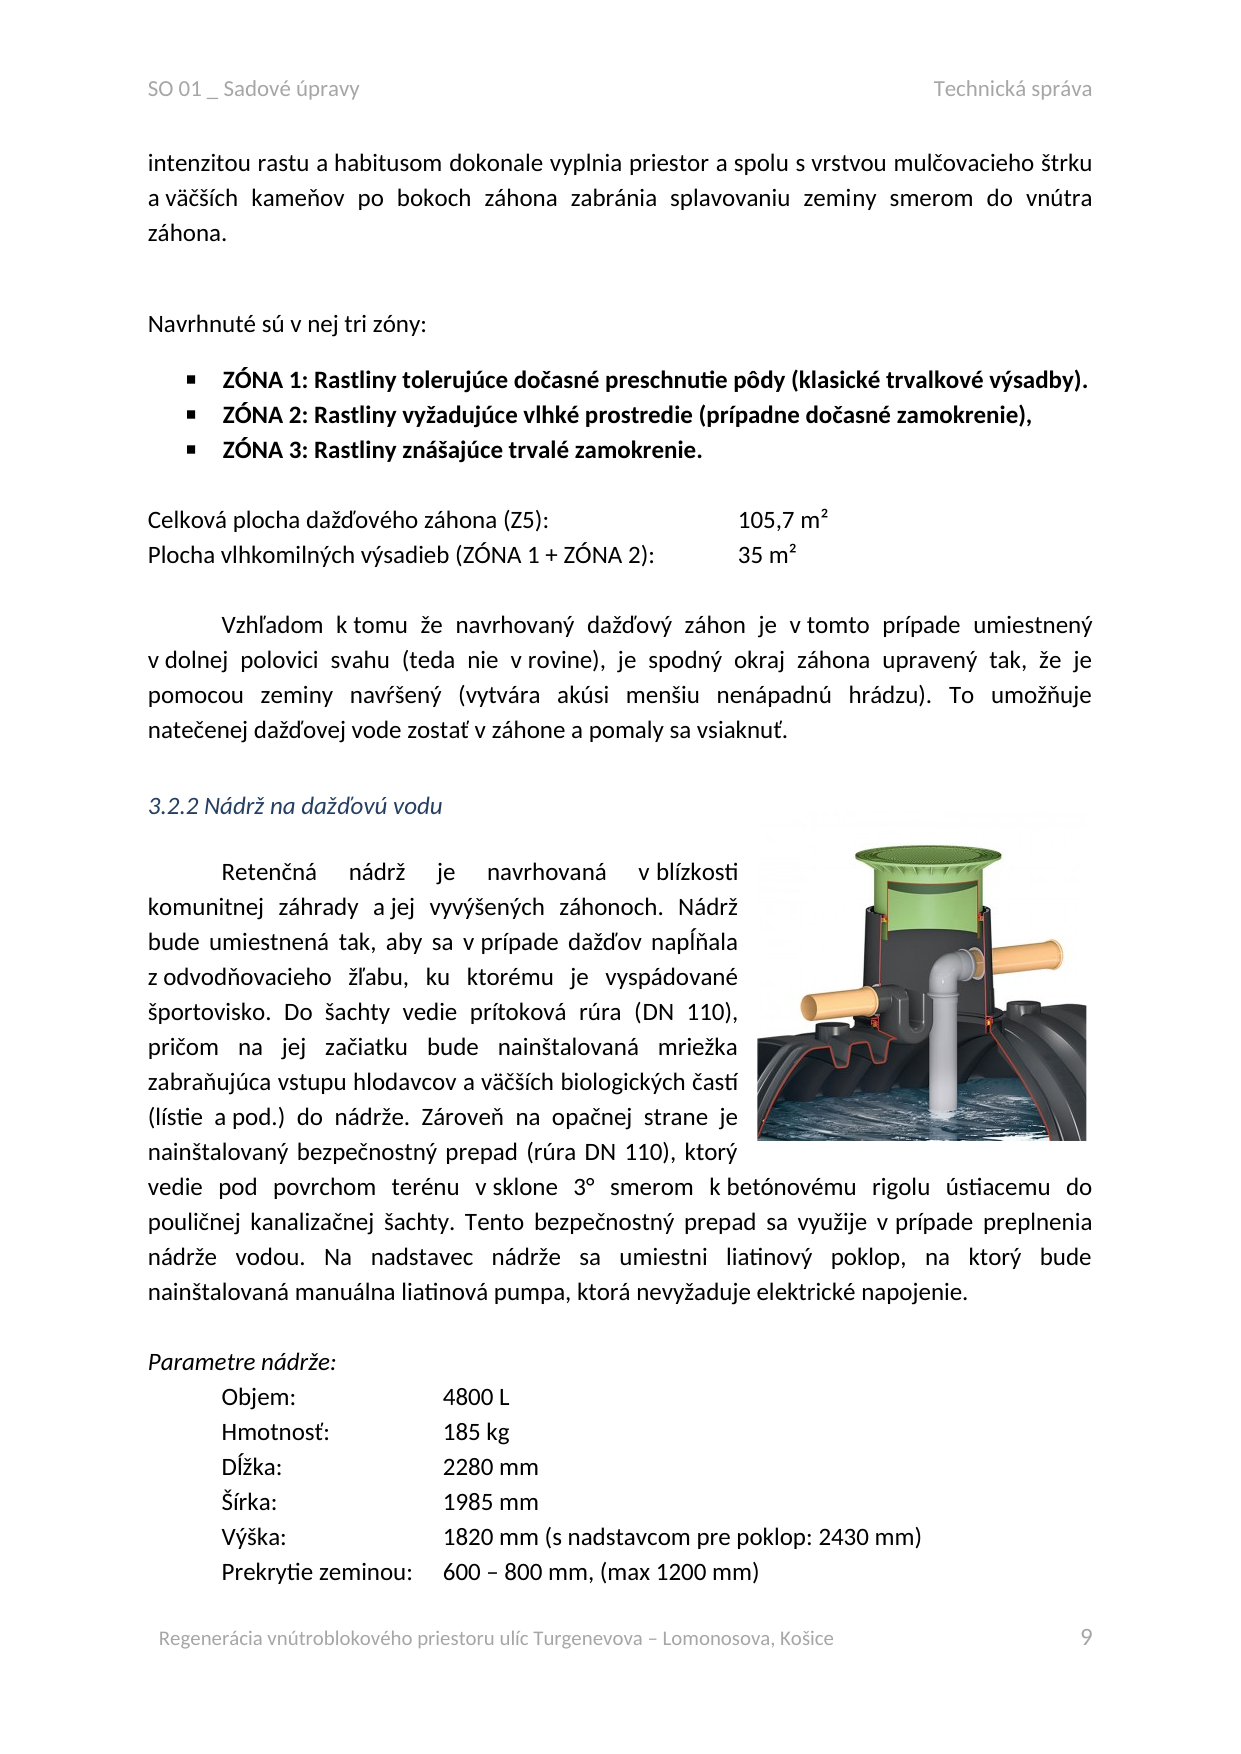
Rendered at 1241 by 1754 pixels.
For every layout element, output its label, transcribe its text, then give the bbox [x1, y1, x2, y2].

list Objem: 4800 L [148, 1381, 1093, 1412]
list Retenčná nádrž je navrhovaná v blízkosti komunitnej záhrady a jej vyvýšených záhonoch. Nádrž bude umiestnená tak, aby sa v prípade dažďov napĺňala z odvodňovacieho žľabu, ku ktorému je vyspádované športovisko. Do šachty vedie prítoková rúra (DN 110), pričom na jej začiatku bude nainštalovaná mriežka zabraňujúca vstupu hlodavcov a väčších biologických častí (lístie a pod.) do nádrže. Zároveň na opačnej strane je nainštalovaný bezpečnostný prepad (rúra DN 110), ktorý vedie pod povrchom terénu v sklone 3° smerom k betónovému rigolu ústiacemu do pouličnej kanalizačnej šachty. Tento bezpečnostný prepad sa využije v prípade preplnenia nádrže vodou. Na nadstavec nádrže sa umiestni liatinový poklop, na ktorý bude nainštalovaná manuálna liatinová pumpa, ktorá nevyžaduje elektrické napojenie. [148, 856, 1093, 1307]
list Šírka: 1985 mm [148, 1486, 1093, 1517]
list Výška: 1820 mm (s nadstavcom pre poklop: 2430 mm) [148, 1521, 1093, 1552]
list Parametre nádrže: [148, 1346, 1093, 1377]
list Dĺžka: 2280 mm [148, 1451, 1093, 1482]
list Prekrytie zeminou: 600 – 800 mm, (max 1200 mm) [148, 1556, 1093, 1587]
list Vzhľadom k tomu že navrhovaný dažďový záhon je v tomto prípade umiestnený v dolnej polovici svahu (teda nie v rovine), je spodný okraj záhona upravený tak, že je pomocou zeminy navŕšený (vytvára akúsi menšiu nenápadnú hrádzu). To umožňuje natečenej dažďovej vode zostať v záhone a pomaly sa vsiaknuť. [148, 609, 1093, 745]
list ZÓNA 2: Rastliny vyžadujúce vlhké prostredie (prípadne dočasné zamokrenie), [185, 399, 1093, 430]
subtitle 3.2.2 Nádrž na dažďovú vodu [148, 791, 1093, 821]
list ZÓNA 1: Rastliny tolerujúce dočasné preschnutie pôdy (klasické trvalkové výsadby). [185, 364, 1093, 395]
list Hmotnosť: 185 kg [148, 1416, 1093, 1447]
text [148, 148, 1093, 248]
picture [757, 811, 1087, 1141]
text Navrhnuté sú v nej tri zóny: [148, 308, 1093, 339]
list Plocha vlhkomilných výsadieb (ZÓNA 1 + ZÓNA 2): 35 m² [148, 539, 1093, 570]
list ZÓNA 3: Rastliny znášajúce trvalé zamokrenie. [185, 434, 1093, 465]
list Celková plocha dažďového záhona (Z5): 105,7 m² [148, 504, 1093, 535]
